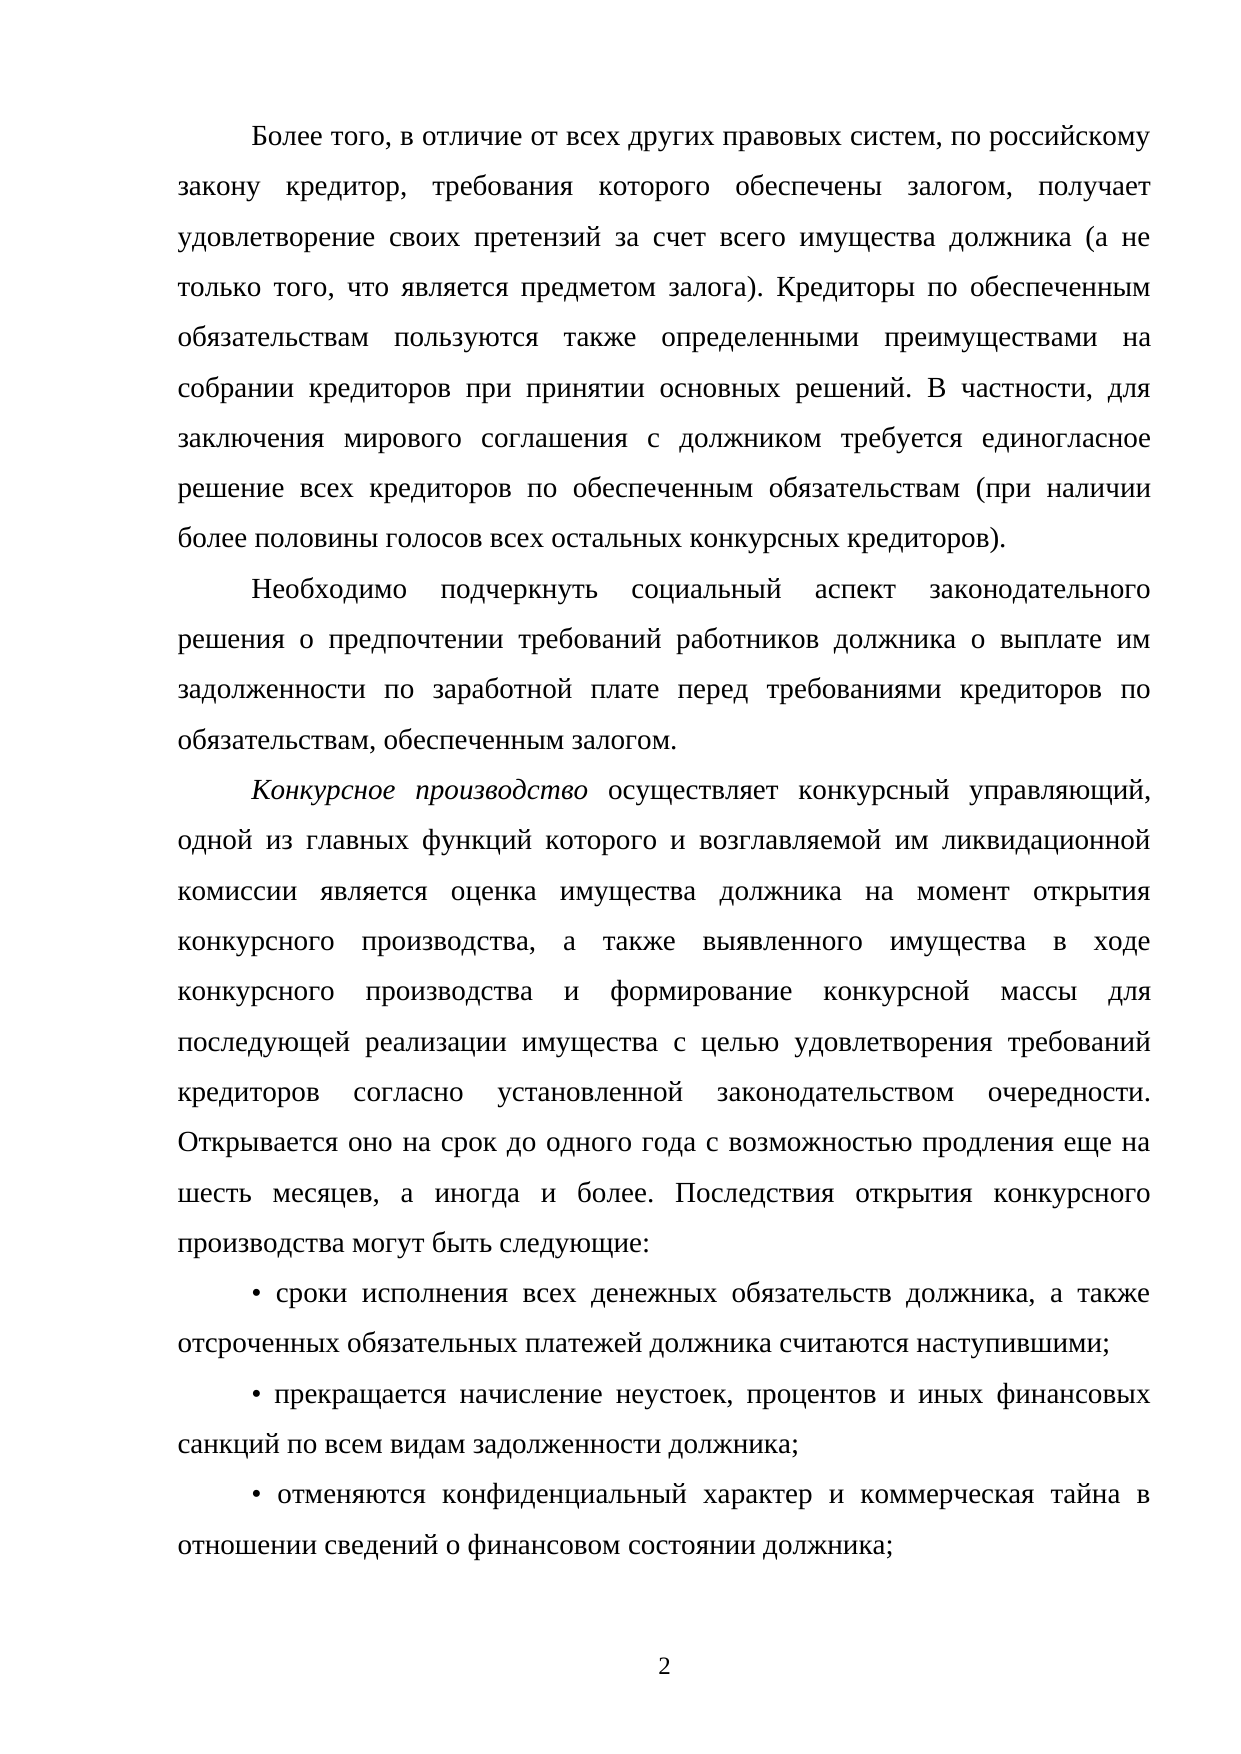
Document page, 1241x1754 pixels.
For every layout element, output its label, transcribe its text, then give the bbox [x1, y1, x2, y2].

text • сроки исполнения всех денежных обязательств должника, а также отсроченных обязательных платежей должника считаются наступившими; [177, 1275, 1152, 1359]
text • отменяются конфиденциальный характер и коммерческая тайна в отношении сведений о финансовом состоянии должника; [177, 1477, 1152, 1560]
text • прекращается начисление неустоек, процентов и иных финансовых санкций по всем видам задолженности должника; [177, 1376, 1152, 1460]
text Более того, в отличие от всех других правовых систем, по российскому закону кредитор, требования которого обеспечены залогом, получает удовлетворение своих претензий за счет всего имущества должника (а не только того, что является предметом залога). Кредиторы по обеспеченным обязательствам пользуются также определенными преимуществами на собрании кредиторов при принятии основных решений. В частности, для заключения мирового соглашения с должником требуется единогласное решение всех кредиторов по обеспеченным обязательствам (при наличии более половины голосов всех остальных конкурсных кредиторов). [177, 118, 1152, 554]
text Необходимо подчеркнуть социальный аспект законодательного решения о предпочтении требований работников должника о выплате им задолженности по заработной плате перед требованиями кредиторов по обязательствам, обеспеченным залогом. [177, 571, 1152, 755]
text Конкурсное производство осуществляет конкурсный управляющий, одной из главных функций которого и возглавляемой им ликвидационной комиссии является оценка имущества должника на момент открытия конкурсного производства, а также выявленного имущества в ходе конкурсного производства и формирование конкурсной массы для последующей реализации имущества с целью удовлетворения требований кредиторов согласно установленной законодательством очередности. Открывается оно на срок до одного года с возможностью продления еще на шесть месяцев, а иногда и более. Последствия открытия конкурсного производства могут быть следующие: [177, 772, 1152, 1258]
